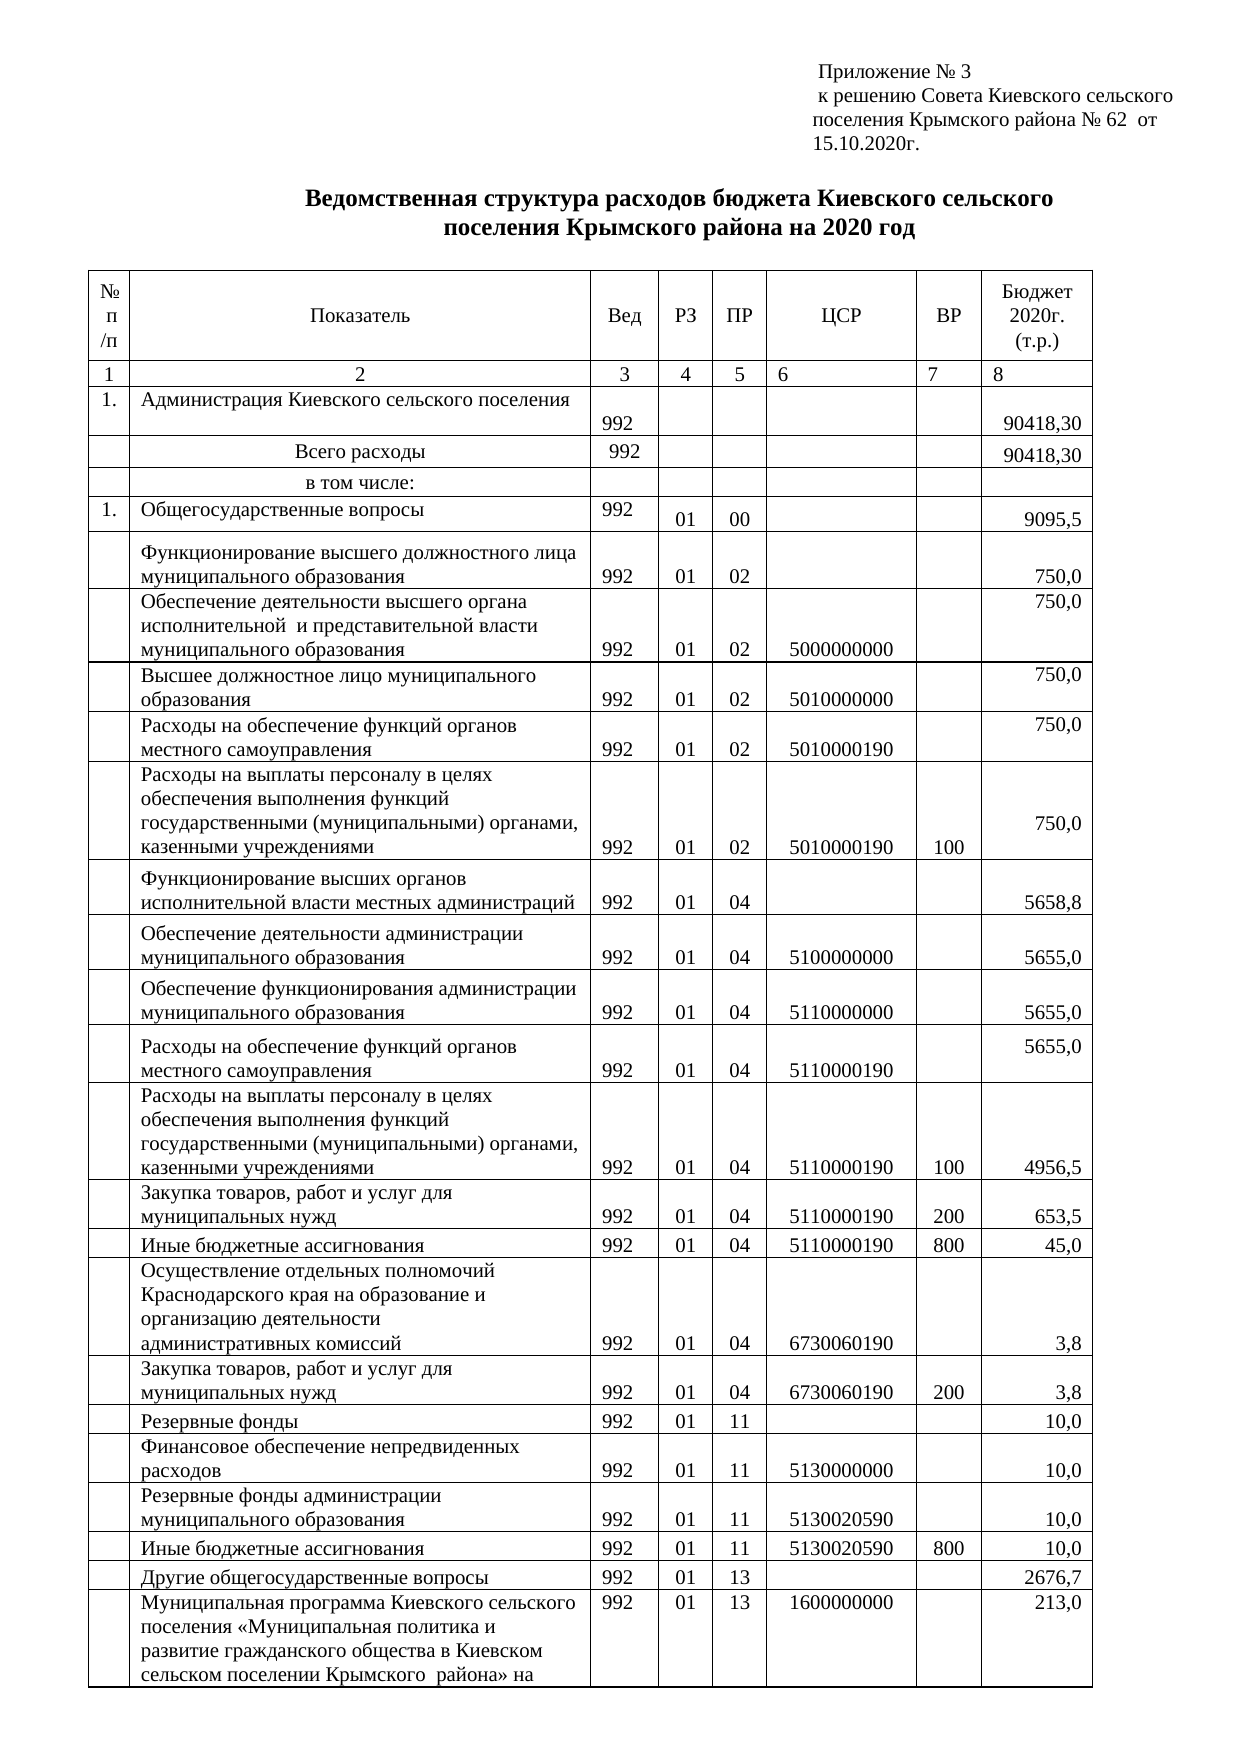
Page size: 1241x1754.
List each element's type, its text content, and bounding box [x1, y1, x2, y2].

table_header ПР [713, 271, 766, 360]
table_cell 5130020590 [767, 1483, 916, 1531]
table_cell 2676,7 [982, 1561, 1092, 1589]
table_cell 992 [591, 1405, 658, 1433]
table_cell 5 [713, 361, 766, 386]
table_cell 13 [713, 1561, 766, 1589]
table_cell 45,0 [982, 1229, 1092, 1257]
table_cell 5130020590 [767, 1532, 916, 1560]
table_cell 01 [659, 915, 712, 969]
table_cell 992 [591, 970, 658, 1024]
table_cell [917, 712, 981, 761]
table_cell [767, 1561, 916, 1589]
table_cell 5110000190 [767, 1180, 916, 1228]
table_cell [89, 1590, 129, 1686]
table_cell 01 [659, 1180, 712, 1228]
table_cell 01 [659, 1229, 712, 1257]
table_cell 1. [89, 387, 129, 435]
table_cell 750,0 [982, 589, 1092, 661]
table_cell 04 [713, 1025, 766, 1082]
table_cell 10,0 [982, 1483, 1092, 1531]
table_cell 5110000190 [767, 1025, 916, 1082]
table_cell [917, 1483, 981, 1531]
table_cell 90418,30 [982, 387, 1092, 435]
table_cell в том числе: [130, 468, 590, 496]
table_cell [713, 436, 766, 467]
table_cell 992 [591, 1434, 658, 1482]
table_cell 992 [591, 1083, 658, 1179]
table_cell [917, 1434, 981, 1482]
table_cell [917, 1590, 981, 1686]
table_cell 04 [713, 915, 766, 969]
text Ведомственная структура расходов бюджета Киевского сельского [177, 183, 1181, 212]
table_cell 01 [659, 1483, 712, 1531]
table_cell [917, 860, 981, 914]
table_cell Иные бюджетные ассигнования [130, 1229, 590, 1257]
table_cell [89, 468, 129, 496]
table_cell 02 [713, 532, 766, 588]
table_cell Расходы на выплаты персоналу в целях обеспечения выполнения функций государственными (муниципальными) органами, казенными учреждениями [130, 1083, 590, 1179]
table_cell [917, 915, 981, 969]
table_cell 100 [917, 762, 981, 859]
table_cell 992 [591, 663, 658, 711]
table_cell 653,5 [982, 1180, 1092, 1228]
table_cell Функционирование высших органов исполнительной власти местных администраций [130, 860, 590, 914]
table_cell [89, 1561, 129, 1589]
table_cell Администрация Киевского сельского поселения [130, 387, 590, 435]
table_cell 5110000000 [767, 970, 916, 1024]
table_cell 01 [659, 532, 712, 588]
table_cell 992 [591, 712, 658, 761]
table_cell 992 [591, 1532, 658, 1560]
table_cell [89, 532, 129, 588]
table_cell 02 [713, 712, 766, 761]
table_cell Функционирование высшего должностного лица муниципального образования [130, 532, 590, 588]
table_cell 00 [713, 497, 766, 531]
table_cell 01 [659, 1258, 712, 1354]
table_cell 100 [917, 1083, 981, 1179]
table_cell [89, 663, 129, 711]
table_cell 01 [659, 1590, 712, 1686]
table_cell 5010000190 [767, 762, 916, 859]
table_cell 01 [659, 1356, 712, 1404]
table_cell [659, 468, 712, 496]
table_cell [89, 712, 129, 761]
table_cell [917, 1025, 981, 1082]
table_cell [917, 970, 981, 1024]
table_cell 992 [591, 1258, 658, 1354]
table_cell 6730060190 [767, 1258, 916, 1354]
table_cell 11 [713, 1483, 766, 1531]
table_cell 992 [591, 762, 658, 859]
table_cell 01 [659, 970, 712, 1024]
table_cell [89, 1405, 129, 1433]
table_cell 10,0 [982, 1405, 1092, 1433]
table_cell [89, 1483, 129, 1531]
table_header Бюджет 2020г. (т.р.) [982, 271, 1092, 360]
table_cell 992 [591, 1483, 658, 1531]
table_cell [917, 663, 981, 711]
table_cell 01 [659, 1025, 712, 1082]
table_cell 01 [659, 860, 712, 914]
table_cell 01 [659, 1561, 712, 1589]
table_cell 200 [917, 1356, 981, 1404]
table_cell Резервные фонды [130, 1405, 590, 1433]
table_cell [89, 762, 129, 859]
table_cell [89, 1532, 129, 1560]
table_cell 8 [982, 361, 1092, 386]
table_cell 13 [713, 1590, 766, 1686]
table_cell 992 [591, 532, 658, 588]
table_cell [917, 387, 981, 435]
table_cell [917, 532, 981, 588]
table_cell [659, 436, 712, 467]
table_cell 11 [713, 1532, 766, 1560]
table_cell 01 [659, 589, 712, 661]
table_cell Расходы на обеспечение функций органов местного самоуправления [130, 1025, 590, 1082]
table_cell 992 [591, 1590, 658, 1686]
table_cell 992 [591, 589, 658, 661]
table_cell 4 [659, 361, 712, 386]
table_cell Обеспечение функционирования администрации муниципального образования [130, 970, 590, 1024]
table_cell 992 [591, 497, 658, 531]
table_cell 992 [591, 1180, 658, 1228]
table_cell 5000000000 [767, 589, 916, 661]
table_cell 5655,0 [982, 970, 1092, 1024]
text Приложение № 3 [177, 59, 1181, 83]
table_cell 992 [591, 1356, 658, 1404]
table_cell 01 [659, 1434, 712, 1482]
table_cell [917, 1258, 981, 1354]
table_cell 5655,0 [982, 915, 1092, 969]
table_cell 90418,30 [982, 436, 1092, 467]
table_cell Резервные фонды администрации муниципального образования [130, 1483, 590, 1531]
table_cell [917, 497, 981, 531]
table_cell [767, 387, 916, 435]
table_cell 2 [130, 361, 590, 386]
table_cell 992 [591, 1561, 658, 1589]
table_cell 992 [591, 436, 658, 467]
table_cell 10,0 [982, 1434, 1092, 1482]
table_cell 750,0 [982, 663, 1092, 711]
table_cell 11 [713, 1434, 766, 1482]
table_cell 1 [89, 361, 129, 386]
table_cell 992 [591, 387, 658, 435]
table_cell Обеспечение деятельности администрации муниципального образования [130, 915, 590, 969]
table_cell [89, 1229, 129, 1257]
table_cell [89, 1180, 129, 1228]
table_cell Иные бюджетные ассигнования [130, 1532, 590, 1560]
table_cell [89, 1434, 129, 1482]
table_cell [591, 468, 658, 496]
table_cell 800 [917, 1532, 981, 1560]
table_cell 5100000000 [767, 915, 916, 969]
table_cell 6 [767, 361, 916, 386]
table_cell 750,0 [982, 532, 1092, 588]
table_cell 02 [713, 762, 766, 859]
text к решению Совета Киевского сельского поселения Крымского района № 62 от 15.10.2020г. [177, 83, 1181, 155]
table_cell [767, 860, 916, 914]
table_cell 213,0 [982, 1590, 1092, 1686]
table_cell 5655,0 [982, 1025, 1092, 1082]
table_cell 04 [713, 1258, 766, 1354]
table_cell 750,0 [982, 712, 1092, 761]
table_cell 10,0 [982, 1532, 1092, 1560]
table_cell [130, 1590, 590, 1686]
table_cell 3 [591, 361, 658, 386]
table_cell [89, 1356, 129, 1404]
text поселения Крымского района на 2020 год [177, 212, 1181, 241]
table_cell 01 [659, 712, 712, 761]
table_cell 5110000190 [767, 1229, 916, 1257]
table_cell Всего расходы [130, 436, 590, 467]
table_cell 750,0 [982, 762, 1092, 859]
table_cell 4956,5 [982, 1083, 1092, 1179]
table_cell 3,8 [982, 1356, 1092, 1404]
table_cell 7 [917, 361, 981, 386]
table_cell 992 [591, 915, 658, 969]
table_header ВР [917, 271, 981, 360]
table_cell [659, 387, 712, 435]
table_cell 04 [713, 1229, 766, 1257]
table_cell [767, 497, 916, 531]
table_cell [767, 468, 916, 496]
table_header ЦСР [767, 271, 916, 360]
table_cell Закупка товаров, работ и услуг для муниципальных нужд [130, 1180, 590, 1228]
table_cell [89, 915, 129, 969]
table_cell [89, 1025, 129, 1082]
table_cell 5010000000 [767, 663, 916, 711]
table_cell 1. [89, 497, 129, 531]
table_cell [89, 1083, 129, 1179]
table_cell 01 [659, 1083, 712, 1179]
table_cell 01 [659, 1405, 712, 1433]
table_cell Общегосударственные вопросы [130, 497, 590, 531]
table_cell [713, 468, 766, 496]
table_cell [89, 970, 129, 1024]
table_cell [917, 468, 981, 496]
table_cell 3,8 [982, 1258, 1092, 1354]
table_cell Осуществление отдельных полномочий Краснодарского края на образование и организацию деятельности административных комиссий [130, 1258, 590, 1354]
table_cell 5110000190 [767, 1083, 916, 1179]
table_cell 992 [591, 1229, 658, 1257]
table_cell Обеспечение деятельности высшего органа исполнительной и представительной власти муниципального образования [130, 589, 590, 661]
table_cell [713, 387, 766, 435]
table_cell [89, 1258, 129, 1354]
table_cell Расходы на обеспечение функций органов местного самоуправления [130, 712, 590, 761]
table_cell [767, 436, 916, 467]
table_header № п/п [89, 271, 129, 360]
table_cell 01 [659, 762, 712, 859]
table_cell 04 [713, 1356, 766, 1404]
table_cell 01 [659, 663, 712, 711]
table_header Вед [591, 271, 658, 360]
table_cell [89, 860, 129, 914]
table_cell 5010000190 [767, 712, 916, 761]
table_cell Высшее должностное лицо муниципального образования [130, 663, 590, 711]
table_cell 9095,5 [982, 497, 1092, 531]
table_cell 04 [713, 970, 766, 1024]
table_cell 02 [713, 589, 766, 661]
table_cell 992 [591, 1025, 658, 1082]
table_cell Другие общегосударственные вопросы [130, 1561, 590, 1589]
table_cell [982, 468, 1092, 496]
table_header Показатель [130, 271, 590, 360]
table_cell Финансовое обеспечение непредвиденных расходов [130, 1434, 590, 1482]
table_cell 1600000000 [767, 1590, 916, 1686]
table_header РЗ [659, 271, 712, 360]
table_cell 992 [591, 860, 658, 914]
table_cell [917, 1561, 981, 1589]
table_cell 02 [713, 663, 766, 711]
table_cell [767, 1405, 916, 1433]
table_cell 800 [917, 1229, 981, 1257]
table_cell 01 [659, 1532, 712, 1560]
table_cell 11 [713, 1405, 766, 1433]
table_cell 01 [659, 497, 712, 531]
table_cell [767, 532, 916, 588]
table_cell Расходы на выплаты персоналу в целях обеспечения выполнения функций государственными (муниципальными) органами, казенными учреждениями [130, 762, 590, 859]
table_cell [89, 589, 129, 661]
table_cell 6730060190 [767, 1356, 916, 1404]
table_cell Закупка товаров, работ и услуг для муниципальных нужд [130, 1356, 590, 1404]
table_cell 5658,8 [982, 860, 1092, 914]
table_cell [917, 1405, 981, 1433]
table_cell [917, 589, 981, 661]
table_cell [917, 436, 981, 467]
table_cell 04 [713, 1180, 766, 1228]
table_cell 200 [917, 1180, 981, 1228]
table_cell 04 [713, 860, 766, 914]
table_cell 04 [713, 1083, 766, 1179]
table_cell 5130000000 [767, 1434, 916, 1482]
table_cell [89, 436, 129, 467]
